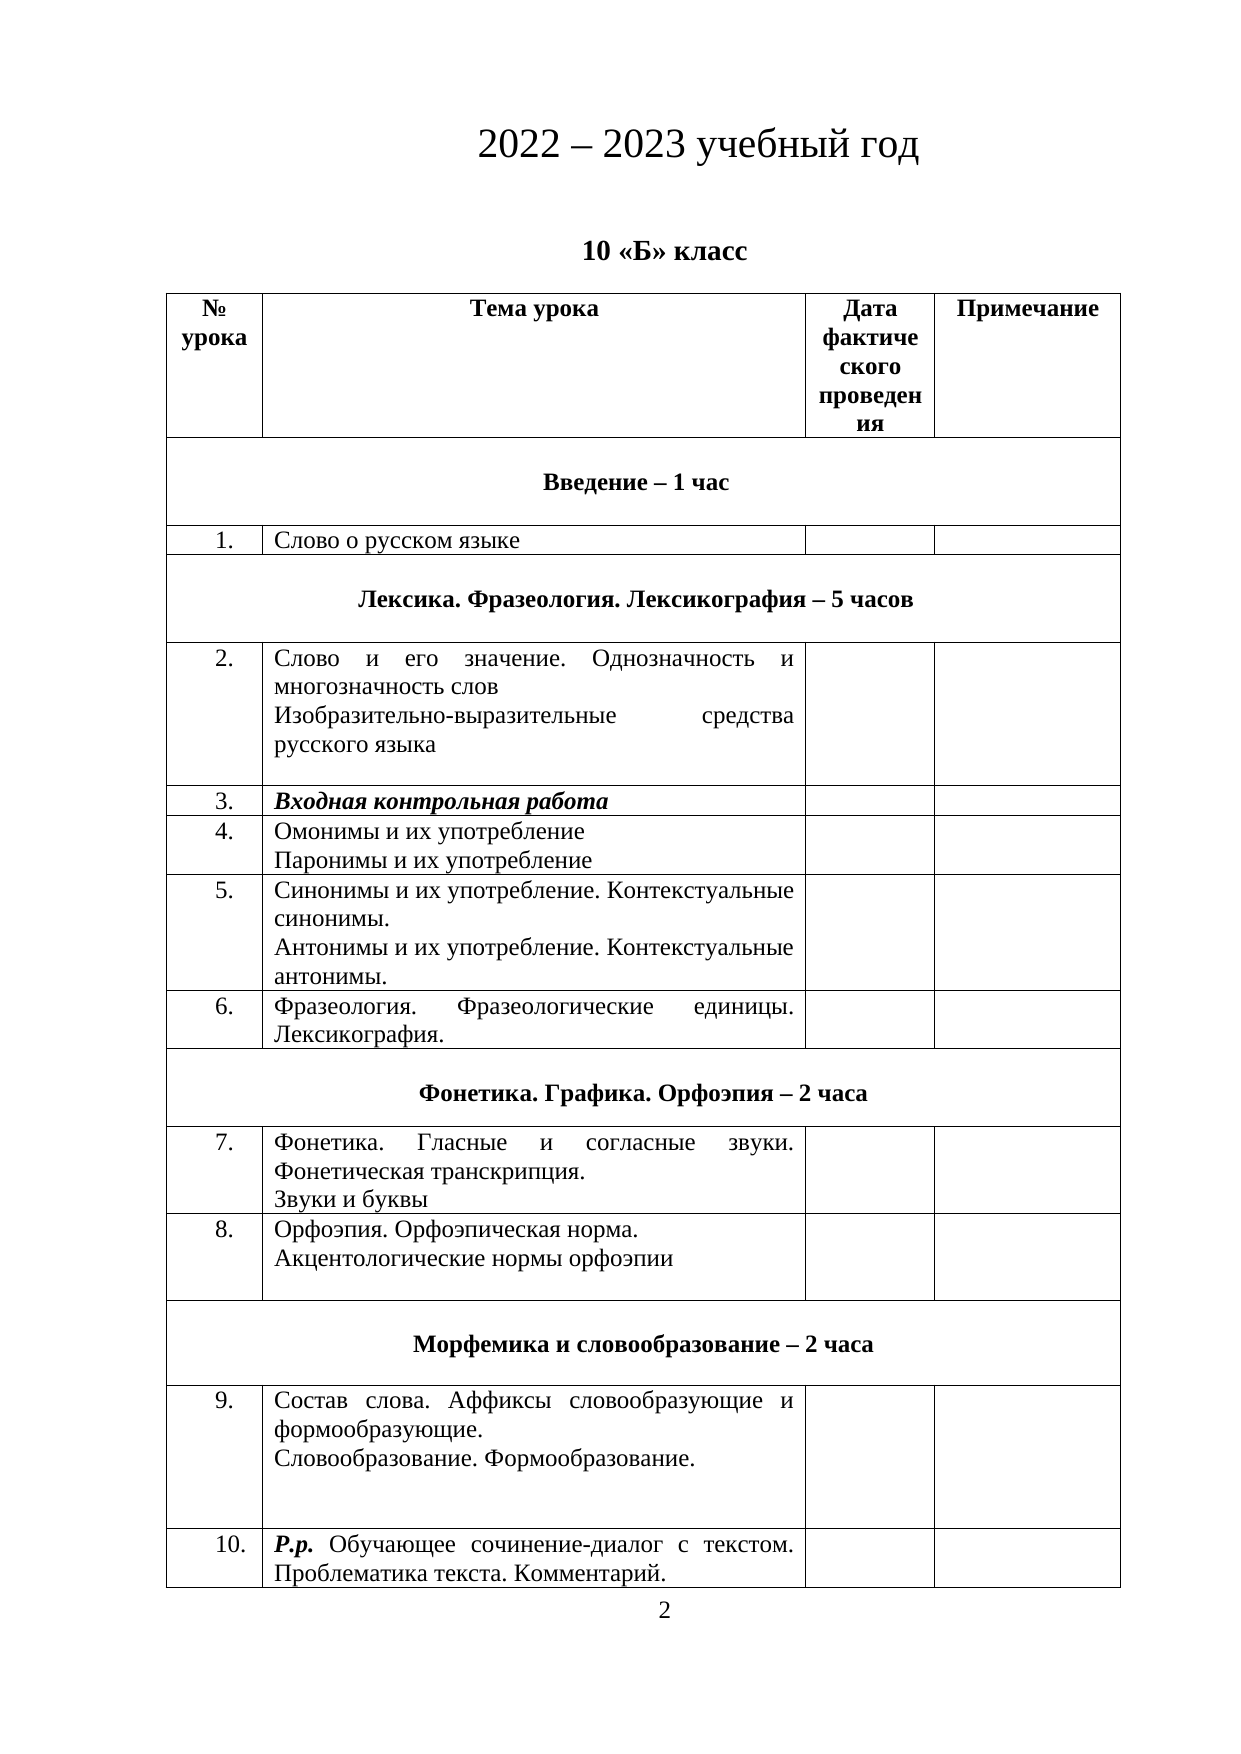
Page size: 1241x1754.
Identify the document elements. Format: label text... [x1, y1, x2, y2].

table_cell [935, 816, 1120, 874]
table_cell [167, 1127, 262, 1213]
table_cell [167, 816, 262, 874]
text 2022 – 2023 учебный год [171, 118, 1152, 166]
table_cell Р.р. Обучающее сочинение-диалог с текстом. Проблематика текста. Комментарий. [263, 1529, 805, 1587]
table_header Тема урока [263, 294, 805, 437]
table_cell [935, 1127, 1120, 1213]
table_cell [935, 1386, 1120, 1528]
table_cell Введение – 1 час [167, 438, 1120, 524]
table_cell Морфемика и словообразование – 2 часа [167, 1301, 1120, 1384]
table_cell Входная контрольная работа [263, 786, 805, 815]
table_cell [806, 1386, 934, 1528]
table_cell [167, 1214, 262, 1299]
table_cell [935, 643, 1120, 785]
table_cell [167, 1386, 262, 1528]
table_cell [806, 526, 934, 554]
table_cell Состав слова. Аффиксы словообразующие и формообразующие. Словообразование. Формообразование. [263, 1386, 805, 1528]
text 10 «Б» класс [177, 233, 1152, 267]
table_cell [167, 1529, 262, 1587]
table_cell Фонетика. Гласные и согласные звуки. Фонетическая транскрипция. Звуки и буквы [263, 1127, 805, 1213]
table_cell [167, 991, 262, 1048]
table_cell [167, 786, 262, 815]
table_cell [806, 1127, 934, 1213]
table_cell [935, 875, 1120, 990]
table_cell [167, 526, 262, 554]
table_cell Фонетика. Графика. Орфоэпия – 2 часа [167, 1049, 1120, 1126]
table_header Примечание [935, 294, 1120, 437]
table_cell [806, 816, 934, 874]
table_cell [935, 991, 1120, 1048]
table_cell [806, 786, 934, 815]
table_cell [806, 1214, 934, 1299]
table_cell [167, 875, 262, 990]
table_cell [806, 1529, 934, 1587]
table_cell Лексика. Фразеология. Лексикография – 5 часов [167, 555, 1120, 642]
table_cell [935, 1529, 1120, 1587]
table_cell Слово о русском языке [263, 526, 805, 554]
table_cell [935, 1214, 1120, 1299]
table_cell Орфоэпия. Орфоэпическая норма. Акцентологические нормы орфоэпии [263, 1214, 805, 1299]
table_cell [935, 786, 1120, 815]
table_cell [806, 643, 934, 785]
table_cell [806, 875, 934, 990]
table_cell Слово и его значение. Однозначность и многозначность слов Изобразительно-выразительные средства русского языка [263, 643, 805, 785]
table_header Дата фактического проведения [806, 294, 934, 437]
table_cell Синонимы и их употребление. Контекстуальные синонимы. Антонимы и их употребление. Контекстуальные антонимы. [263, 875, 805, 990]
table_cell Омонимы и их употребление Паронимы и их употребление [263, 816, 805, 874]
table_cell [935, 526, 1120, 554]
table_cell Фразеология. Фразеологические единицы. Лексикография. [263, 991, 805, 1048]
table_header № урока [167, 294, 262, 437]
table_cell [167, 643, 262, 785]
table_cell [806, 991, 934, 1048]
